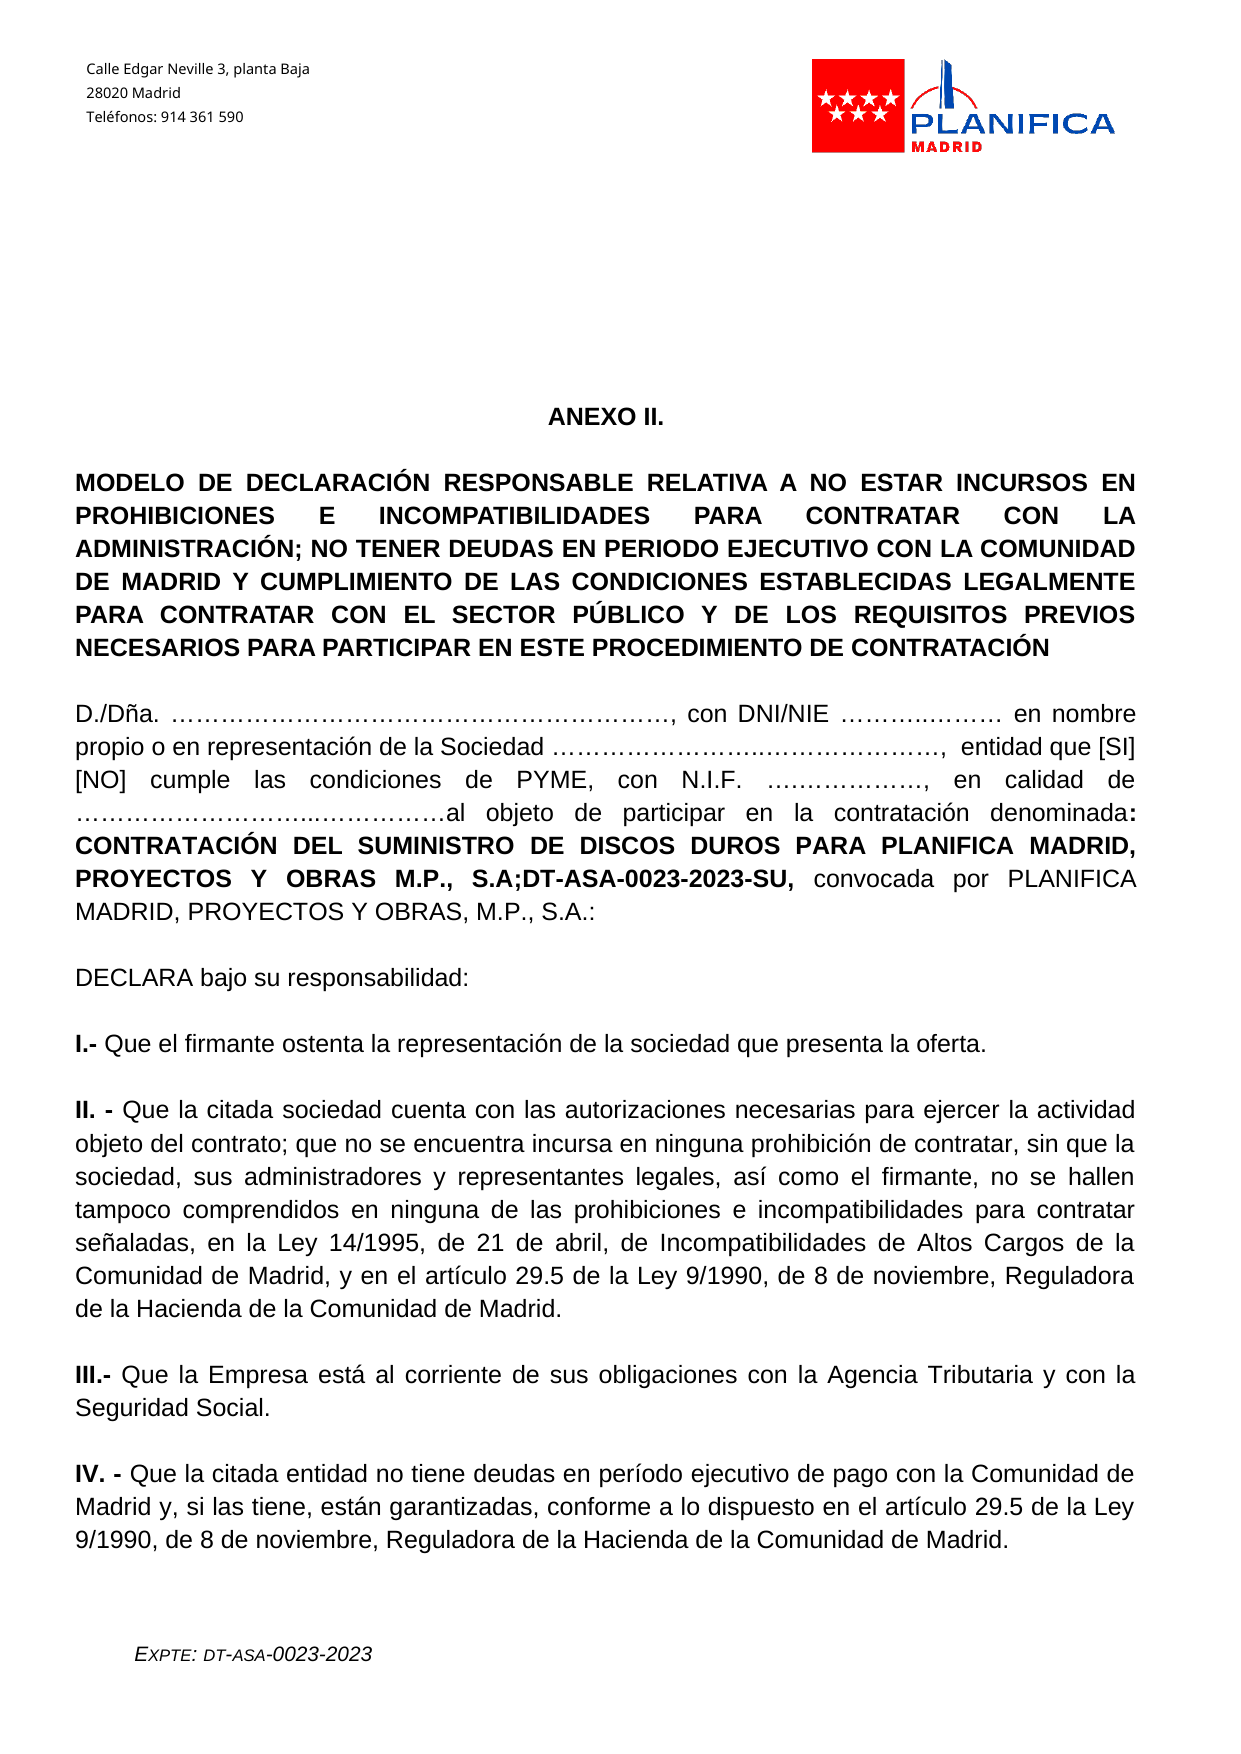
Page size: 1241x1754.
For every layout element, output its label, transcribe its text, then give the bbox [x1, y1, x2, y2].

title MODELO DE DECLARACIÓN RESPONSABLE RELATIVA A NO ESTAR INCURSOS EN PROHIBICIONES E INCOMPATIBILIDADES PARA CONTRATAR CON LA ADMINISTRACIÓN; NO TENER DEUDAS EN PERIODO EJECUTIVO CON LA COMUNIDAD DE MADRID Y CUMPLIMIENTO DE LAS CONDICIONES ESTABLECIDAS LEGALMENTE PARA CONTRATAR CON EL SECTOR PÚBLICO Y DE LOS REQUISITOS PREVIOS NECESARIOS PARA PARTICIPAR EN ESTE PROCEDIMIENTO DE CONTRATACIÓN [75, 468, 1137, 662]
text II. - Que la citada sociedad cuenta con las autorizaciones necesarias para ejercer la actividad objeto del contrato; que no se encuentra incursa en ninguna prohibición de contratar, sin que la sociedad, sus administradores y representantes legales, así como el firmante, no se hallen tampoco comprendidos en ninguna de las prohibiciones e incompatibilidades para contratar señaladas, en la Ley 14/1995, de 21 de abril, de Incompatibilidades de Altos Cargos de la Comunidad de Madrid, y en el artículo 29.5 de la Ley 9/1990, de 8 de noviembre, Reguladora de la Hacienda de la Comunidad de Madrid. [75, 1096, 1137, 1322]
title ANEXO II. [75, 402, 1137, 431]
picture [811, 59, 1124, 153]
text DECLARA bajo su responsabilidad: [75, 963, 1137, 992]
text IV. - Que la citada entidad no tiene deudas en período ejecutivo de pago con la Comunidad de Madrid y, si las tiene, están garantizadas, conforme a lo dispuesto en el artículo 29.5 de la Ley 9/1990, de 8 de noviembre, Reguladora de la Hacienda de la Comunidad de Madrid. [75, 1459, 1137, 1553]
text I.- Que el firmante ostenta la representación de la sociedad que presenta la oferta. [75, 1029, 1137, 1058]
text D./Dña. ……………………………………………………, con DNI/NIE ………..……… en nombre propio o en representación de la Sociedad ……………………..…………………, entidad que [SI] [NO] cumple las condiciones de PYME, con N.I.F. ….……………, en calidad de ………………………...……………al objeto de participar en la contratación denominada: CONTRATACIÓN DEL SUMINISTRO DE DISCOS DUROS PARA PLANIFICA MADRID, PROYECTOS Y OBRAS M.P., S.A;DT-ASA-0023-2023-SU, convocada por PLANIFICA MADRID, PROYECTOS Y OBRAS, M.P., S.A.: [75, 699, 1137, 926]
text III.- Que la Empresa está al corriente de sus obligaciones con la Agencia Tributaria y con la Seguridad Social. [75, 1360, 1137, 1421]
